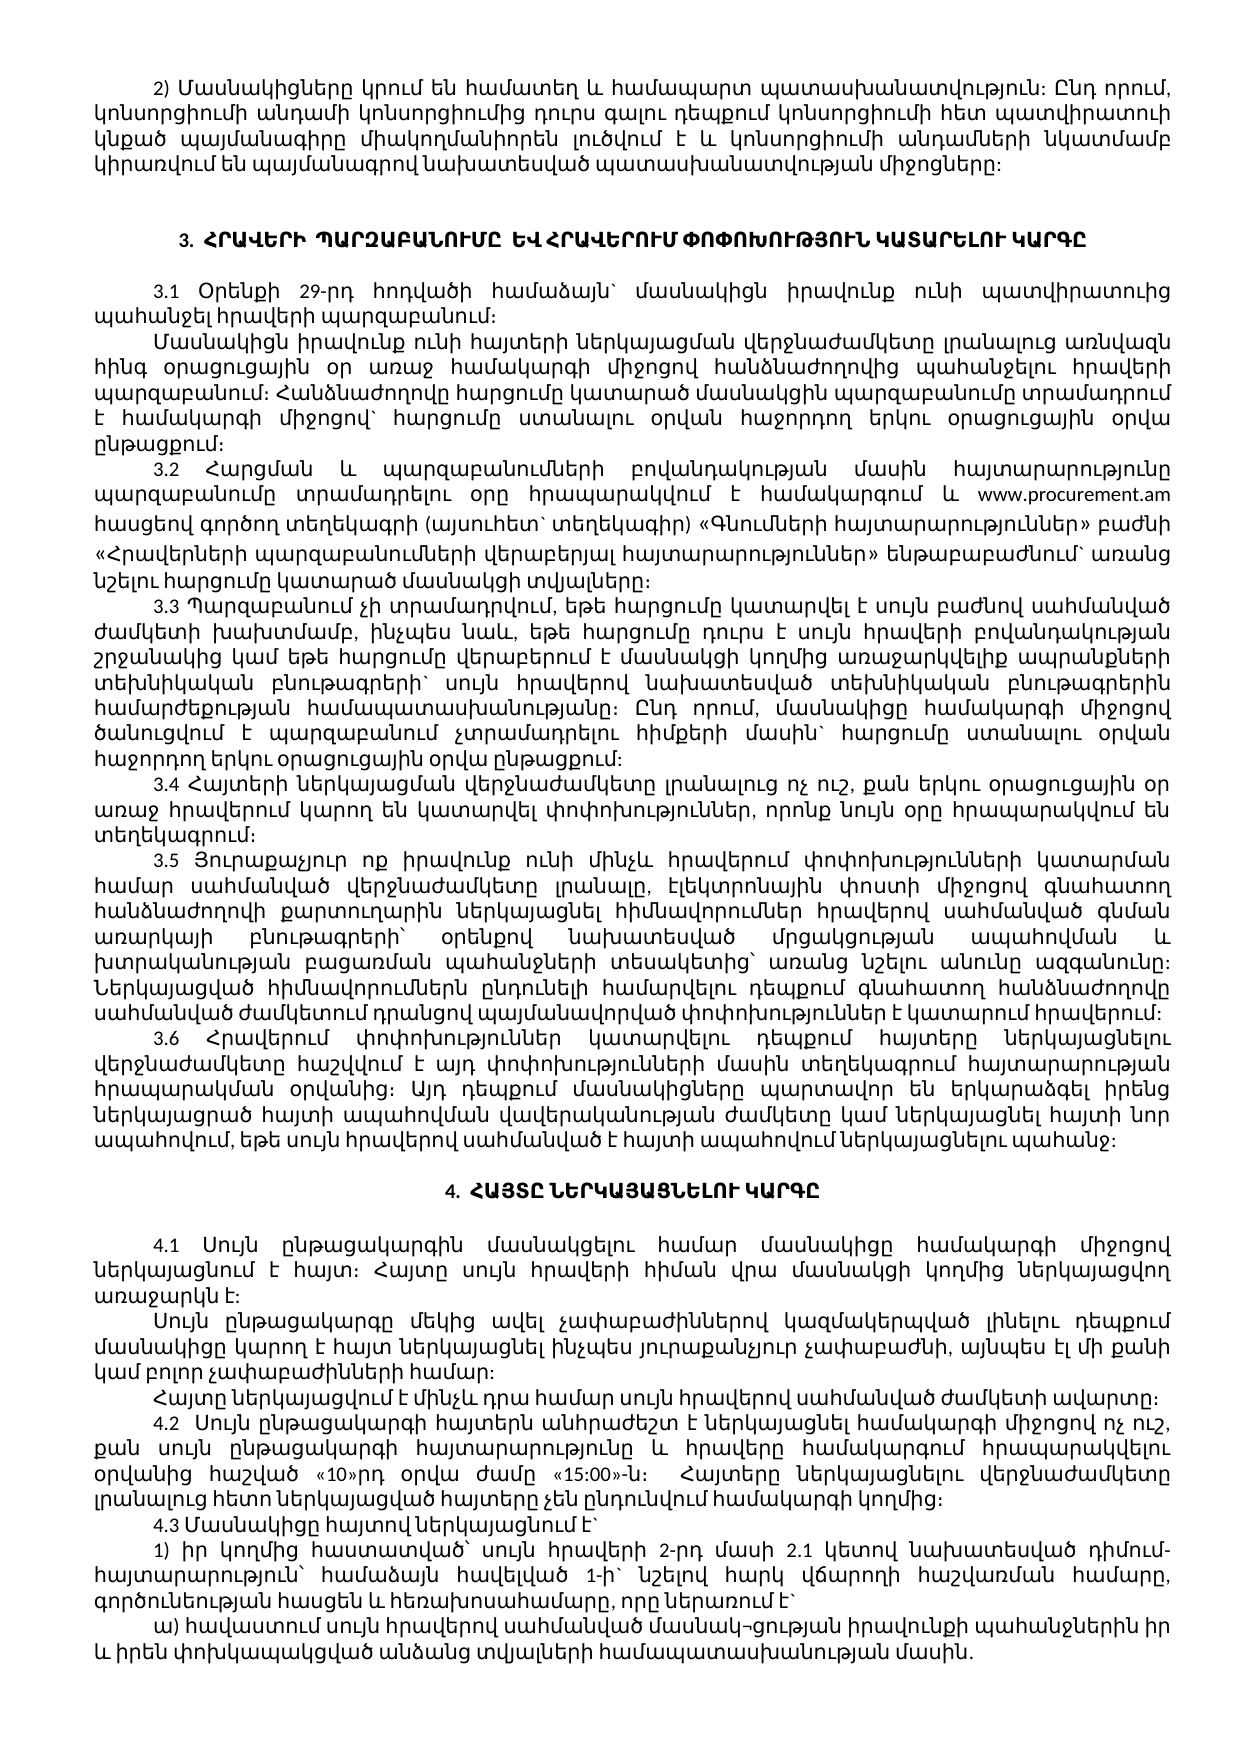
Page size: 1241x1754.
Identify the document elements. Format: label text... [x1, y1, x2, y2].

text 4.3 Մասնակիցը հայտով ներկայացնում է` [94, 1512, 1171, 1537]
text 4.1 Սույն ընթացակարգին մասնակցելու համար մասնակիցը համակարգի միջոցով ներկայացնում է հայտ։ Հայտը սույն հրավերի հիման վրա մասնակցի կողմից ներկայացվող առաջարկն է: [94, 1232, 1171, 1308]
text 3.4 Հայտերի ներկայացման վերջնաժամկետը լրանալուց ոչ ուշ, քան երկու օրացուցային օր առաջ հրավերում կարող են կատարվել փոփոխություններ, որոնք նույն օրը հրապարակվում են տեղեկագրում։ [94, 771, 1171, 848]
text 3. ՀՐԱՎԵՐԻ ՊԱՐԶԱԲԱՆՈՒՄԸ ԵՎ ՀՐԱՎԵՐՈՒՄ ՓՈՓՈԽՈՒԹՅՈՒՆ ԿԱՏԱՐԵԼՈՒ ԿԱՐԳԸ [94, 227, 1171, 253]
text 3.3 Պարզաբանում չի տրամադրվում, եթե հարցումը կատարվել է սույն բաժնով սահմանված ժամկետի խախտմամբ, ինչպես նաև, եթե հարցումը դուրս է սույն հրավերի բովանդակության շրջանակից կամ եթե հարցումը վերաբերում է մասնակցի կողմից առաջարկվելիք ապրանքների տեխնիկական բնութագրերի` սույն հրավերով նախատեսված տեխնիկական բնութագրերին համարժեքության համապատասխանությանը։ Ընդ որում, մասնակիցը համակարգի միջոցով ծանուցվում է պարզաբանում չտրամադրելու հիմքերի մասին` հարցումը ստանալու օրվան հաջորդող երկու օրացուցային օրվա ընթացքում: [94, 593, 1171, 771]
text 3.6 Հրավերում փոփոխություններ կատարվելու դեպքում հայտերը ներկայացնելու վերջնաժամկետը հաշվվում է այդ փոփոխությունների մասին տեղեկագրում հայտարարության հրապարակման օրվանից։ Այդ դեպքում մասնակիցները պարտավոր են երկարաձգել իրենց ներկայացրած հայտի ապահովման վավերականության ժամկետը կամ ներկայացնել հայտի նոր ապահովում, եթե սույն հրավերով սահմանված է հայտի ապահովում ներկայացնելու պահանջ: [94, 1026, 1171, 1153]
text 2) Մասնակիցները կրում են համատեղ և համապարտ պատասխանատվություն: Ընդ որում, կոնսորցիումի անդամի կոնսորցիումից դուրս գալու դեպքում կոնսորցիումի հետ պատվիրատուի կնքած պայմանագիրը միակողմանիորեն լուծվում է և կոնսորցիումի անդամների նկատմամբ կիրառվում են պայմանագրով նախատեսված պատասխանատվության միջոցները: [94, 75, 1171, 177]
text Սույն ընթացակարգը մեկից ավել չափաբաժիններով կազմակերպված լինելու դեպքում մասնակիցը կարող է հայտ ներկայացնել ինչպես յուրաքանչյուր չափաբաժնի, այնպես էլ մի քանի կամ բոլոր չափաբաժինների համար: [94, 1308, 1171, 1385]
text 3.2 Հարցման և պարզաբանումների բովանդակության մասին հայտարարությունը պարզաբանումը տրամադրելու օրը հրապարակվում է համակարգում և www.procurement.am հասցեով գործող տեղեկագրի (այսուհետ` տեղեկագիր) «Գնումների հայտարարություններ» բաժնի «Հրավերների պարզաբանումների վերաբերյալ հայտարարություններ» ենթաբաբաժնում` առանց նշելու հարցումը կատարած մասնակցի տվյալները։ [94, 456, 1171, 593]
text 3.1 Օրենքի 29-րդ հոդվածի համաձայն` մասնակիցն իրավունք ունի պատվիրատուից պահանջել հրավերի պարզաբանում։ [94, 278, 1171, 329]
text Մասնակիցն իրավունք ունի հայտերի ներկայացման վերջնաժամկետը լրանալուց առնվազն հինգ օրացուցային օր առաջ համակարգի միջոցով հանձնաժողովից պահանջելու հրավերի պարզաբանում։ Հանձնաժողովը հարցումը կատարած մասնակցին պարզաբանումը տրամադրում է համակարգի միջոցով` հարցումը ստանալու օրվան հաջորդող երկու օրացուցային օրվա ընթացքում։ [94, 329, 1171, 456]
text ա) հավաստում սույն հրավերով սահմանված մասնակ¬ցության իրավունքի պահանջներին իր և իրեն փոխկապակցված անձանց տվյալների համապատասխանության մասին. [94, 1613, 1171, 1664]
text 1) իր կողմից հաստատված՝ սույն հրավերի 2-րդ մասի 2.1 կետով նախատեսված դիմում-հայտարարություն՝ համաձայն հավելված 1-ի` նշելով հարկ վճարողի հաշվառման համարը, գործունեության հասցեն և հեռախոսահամարը, որը ներառում է` [94, 1537, 1171, 1613]
text Հայտը ներկայացվում է մինչև դրա համար սույն հրավերով սահմանված ժամկետի ավարտը։ [94, 1385, 1171, 1410]
text 4. ՀԱՅՏԸ ՆԵՐԿԱՅԱՑՆԵԼՈՒ ԿԱՐԳԸ [94, 1178, 1171, 1203]
text 3.5 Յուրաքաչյուր ոք իրավունք ունի մինչև հրավերում փոփոխությունների կատարման համար սահմանված վերջնաժամկետը լրանալը, էլեկտրոնային փոստի միջոցով գնահատող հանձնաժողովի քարտուղարին ներկայացնել հիմնավորումներ հրավերով սահմանված գնման առարկայի բնութագրերի՝ օրենքով նախատեսված մրցակցության ապահովման և խտրականության բացառման պահանջների տեսակետից՝ առանց նշելու անունը ազգանունը: Ներկայացված հիմնավորումներն ընդունելի համարվելու դեպքում գնահատող հանձնաժողովը սահմանված ժամկետում դրանցով պայմանավորված փոփոխություններ է կատարում հրավերում: [94, 848, 1171, 1026]
text 4.2 Սույն ընթացակարգի հայտերն անհրաժեշտ է ներկայացնել համակարգի միջոցով ոչ ուշ, քան սույն ընթացակարգի հայտարարությունը և հրավերը համակարգում հրապարակվելու օրվանից հաշված «10»րդ օրվա ժամը «15:00»-ն։ Հայտերը ներկայացնելու վերջնաժամկետը լրանալուց հետո ներկայացված հայտերը չեն ընդունվում համակարգի կողմից։ [94, 1410, 1171, 1512]
